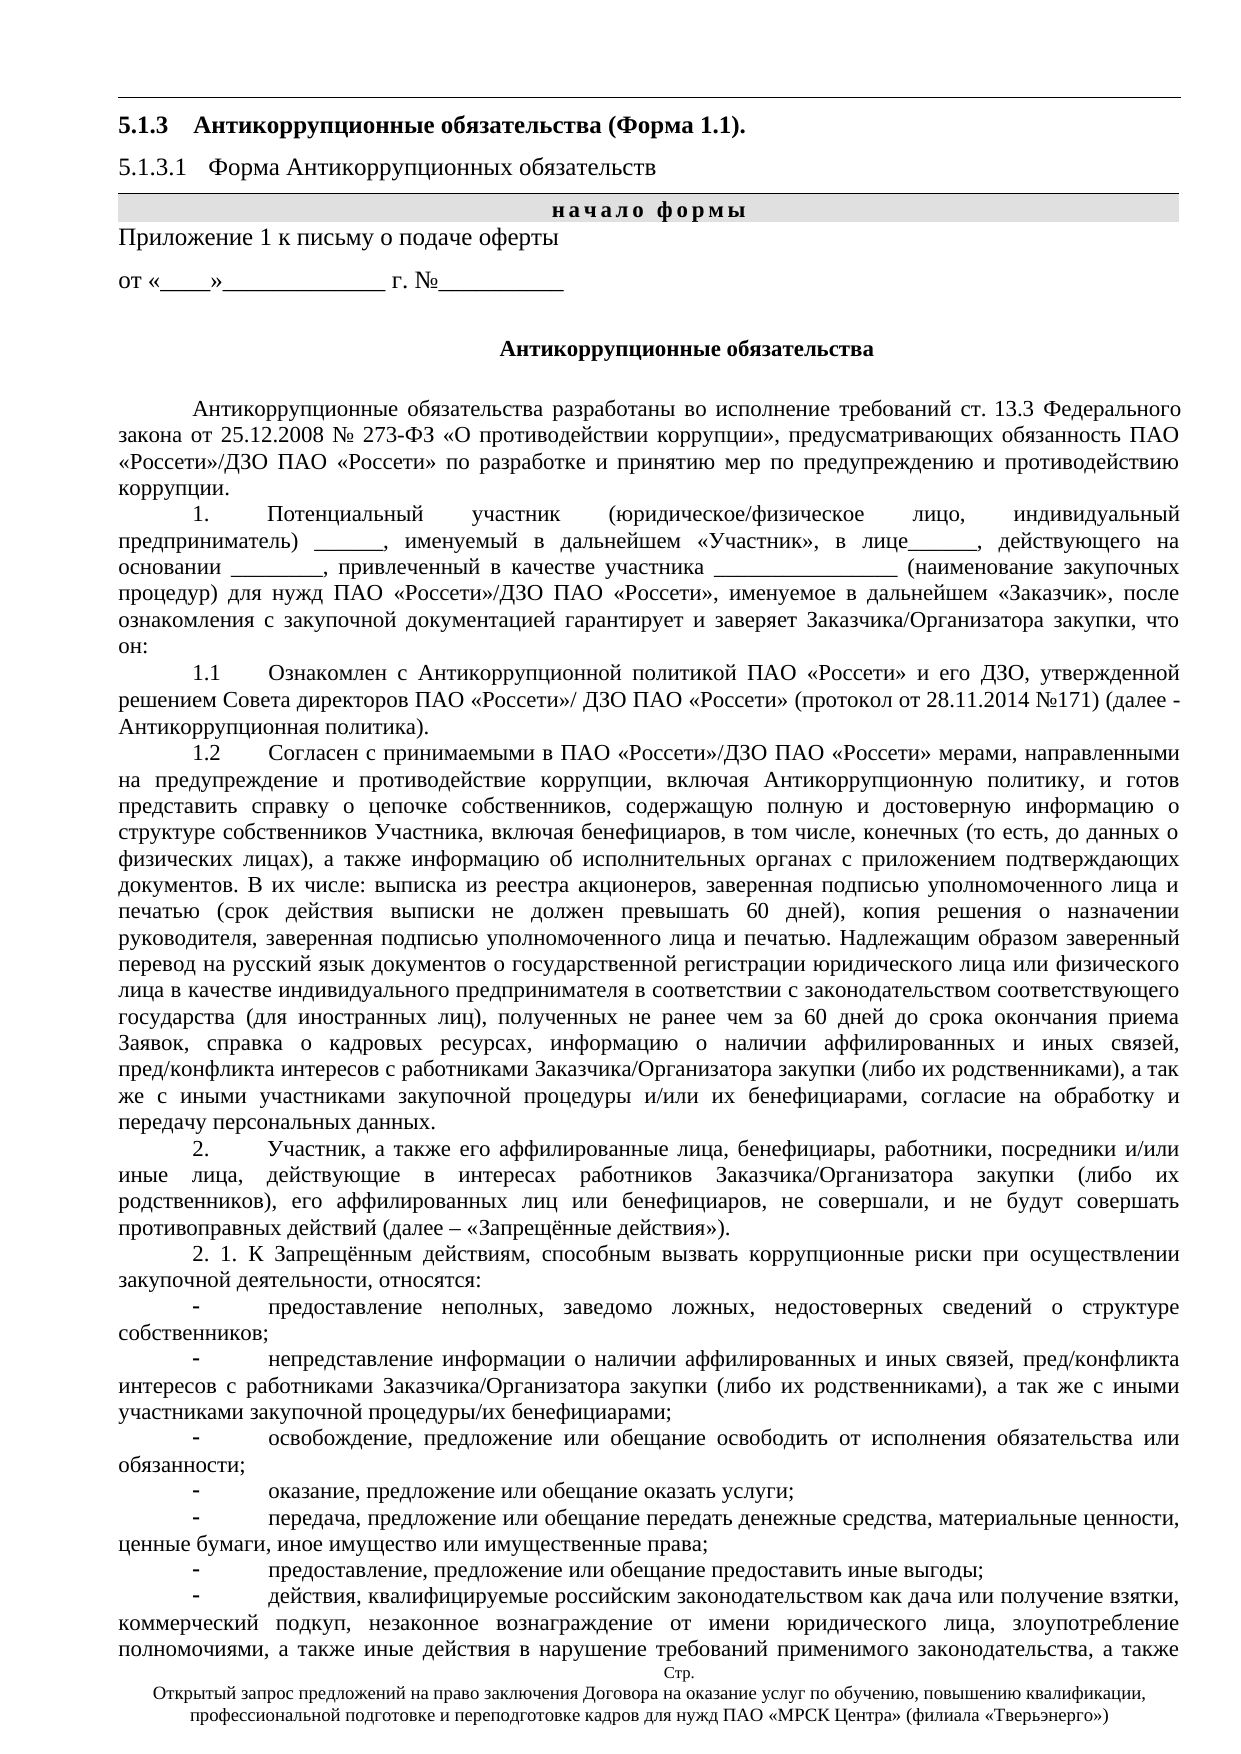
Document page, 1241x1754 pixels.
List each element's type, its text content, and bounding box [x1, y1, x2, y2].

text Антикоррупционные обязательства разработаны во исполнение требований ст. 13.3 Федерального закона от 25.12.2008 № 273-ФЗ «О противодействии коррупции», предусматривающих обязанность ПАО «Россети»/ДЗО ПАО «Россети» по разработке и принятию мер по предупреждению и противодействию коррупции. [118, 395, 1181, 500]
list предоставление, предложение или обещание предоставить иные выгоды; [118, 1556, 1181, 1583]
text начало формы [118, 194, 1179, 222]
list Согласен с принимаемыми в ПАО «Россети»/ДЗО ПАО «Россети» мерами, направленными на предупреждение и противодействие коррупции, включая Антикоррупционную политику, и готов представить справку о цепочке собственников, содержащую полную и достоверную информацию о структуре собственников Участника, включая бенефициаров, в том числе, конечных (то есть, до данных о физических лицах), а также информацию об исполнительных органах с приложением подтверждающих документов. В их числе: выписка из реестра акционеров, заверенная подписью уполномоченного лица и печатью (срок действия выписки не должен превышать 60 дней), копия решения о назначении руководителя, заверенная подписью уполномоченного лица и печатью. Надлежащим образом заверенный перевод на русский язык документов о государственной регистрации юридического лица или физического лица в качестве индивидуального предпринимателя в соответствии с законодательством соответствующего государства (для иностранных лиц), полученных не ранее чем за 60 дней до срока окончания приема Заявок, справка о кадровых ресурсах, информацию о наличии аффилированных и иных связей, пред/конфликта интересов с работниками Заказчика/Организатора закупки (либо их родственниками), а так же с иными участниками закупочной процедуры и/или их бенефициарами, согласие на обработку и передачу персональных данных. [118, 739, 1181, 1134]
text 2. 1. К Запрещённым действиям, способным вызвать коррупционные риски при осуществлении закупочной деятельности, относятся: [118, 1240, 1181, 1293]
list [118, 1583, 1181, 1662]
list оказание, предложение или обещание оказать услуги; [118, 1477, 1181, 1503]
list предоставление неполных, заведомо ложных, недостоверных сведений о структуре собственников; [118, 1293, 1181, 1345]
list Потенциальный участник (юридическое/физическое лицо, индивидуальный предприниматель) ______, именуемый в дальнейшем «Участник», в лице______, действующего на основании ________, привлеченный в качестве участника ________________ (наименование закупочных процедур) для нужд ПАО «Россети»/ДЗО ПАО «Россети», именуемое в дальнейшем «Заказчик», после ознакомления с закупочной документацией гарантирует и заверяет Заказчика/Организатора закупки, что он: [118, 500, 1181, 658]
list освобождение, предложение или обещание освободить от исполнения обязательства или обязанности; [118, 1424, 1181, 1477]
text Приложение 1 к письму о подаче оферты [118, 222, 1181, 251]
subtitle Форма Антикоррупционных обязательств [118, 152, 1181, 181]
list передача, предложение или обещание передать денежные средства, материальные ценности, ценные бумаги, иное имущество или имущественные права; [118, 1503, 1181, 1556]
subtitle Антикоррупционные обязательства (Форма 1.1). [118, 111, 1181, 139]
text от «____»_____________ г. №__________ [118, 266, 1181, 294]
text 1.1 Ознакомлен с Антикоррупционной политикой ПАО «Россети» и его ДЗО, утвержденной решением Совета директоров ПАО «Россети»/ ДЗО ПАО «Россети» (протокол от 28.11.2014 №171) (далее - Антикоррупционная политика). [118, 658, 1181, 739]
list Участник, а также его аффилированные лица, бенефициары, работники, посредники и/или иные лица, действующие в интересах работников Заказчика/Организатора закупки (либо их родственников), его аффилированных лиц или бенефициаров, не совершали, и не будут совершать противоправных действий (далее – «Запрещённые действия»). [118, 1134, 1181, 1240]
text Антикоррупционные обязательства [118, 335, 1181, 361]
list непредставление информации о наличии аффилированных и иных связей, пред/конфликта интересов с работниками Заказчика/Организатора закупки (либо их родственниками), а так же с иными участниками закупочной процедуры/их бенефициарами; [118, 1345, 1181, 1424]
